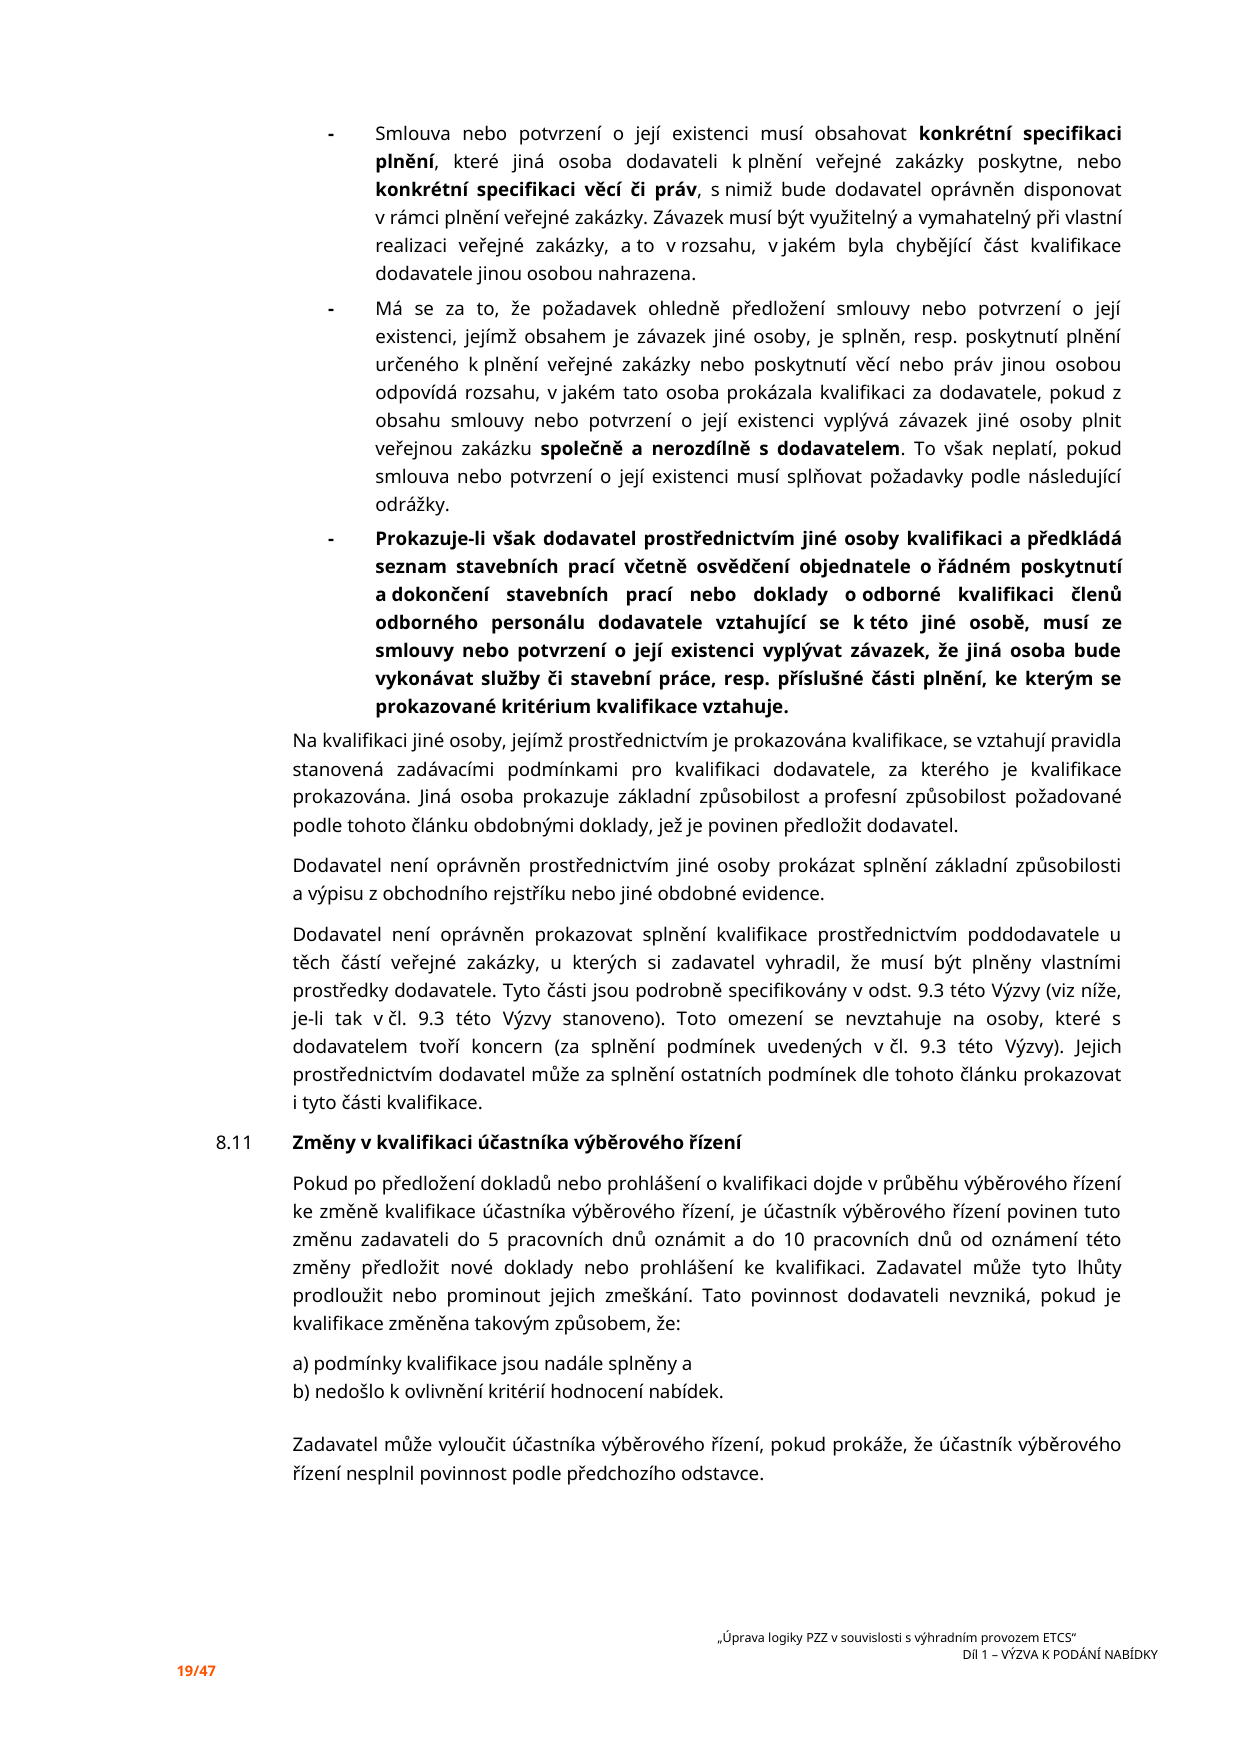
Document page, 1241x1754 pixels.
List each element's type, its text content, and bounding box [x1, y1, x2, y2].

text Pokud po předložení dokladů nebo prohlášení o kvalifikaci dojde v průběhu výběrového řízení ke změně kvalifikace účastníka výběrového řízení, je účastník výběrového řízení povinen tuto změnu zadavateli do 5 pracovních dnů oznámit a do 10 pracovních dnů od oznámení této změny předložit nové doklady nebo prohlášení ke kvalifikaci. Zadavatel může tyto lhůty prodloužit nebo prominout jejich zmeškání. Tato povinnost dodavateli nevzniká, pokud je kvalifikace změněna takovým způsobem, že: [292, 1170, 1122, 1336]
text Změny v kvalifikaci účastníka výběrového řízení [216, 1129, 1122, 1155]
text b) nedošlo k ovlivnění kritérií hodnocení nabídek. [292, 1379, 1122, 1404]
text Má se za to, že požadavek ohledně předložení smlouvy nebo potvrzení o její existenci, jejímž obsahem je závazek jiné osoby, je splněn, resp. poskytnutí plnění určeného k plnění veřejné zakázky nebo poskytnutí věcí nebo práv jinou osobou odpovídá rozsahu, v jakém tato osoba prokázala kvalifikaci za dodavatele, pokud z obsahu smlouvy nebo potvrzení o její existenci vyplývá závazek jiné osoby plnit veřejnou zakázku společně a nerozdílně s dodavatelem. To však neplatí, pokud smlouva nebo potvrzení o její existenci musí splňovat požadavky podle následující odrážky. [328, 295, 1122, 517]
text Smlouva nebo potvrzení o její existenci musí obsahovat konkrétní specifikaci plnění, které jiná osoba dodavateli k plnění veřejné zakázky poskytne, nebo konkrétní specifikaci věcí či práv, s nimiž bude dodavatel oprávněn disponovat v rámci plnění veřejné zakázky. Závazek musí být využitelný a vymahatelný při vlastní realizaci veřejné zakázky, a to v rozsahu, v jakém byla chybějící část kvalifikace dodavatele jinou osobou nahrazena. [328, 121, 1122, 286]
text Prokazuje-li však dodavatel prostřednictvím jiné osoby kvalifikaci a předkládá seznam stavebních prací včetně osvědčení objednatele o řádném poskytnutí a dokončení stavebních prací nebo doklady o odborné kvalifikaci členů odborného personálu dodavatele vztahující se k této jiné osobě, musí ze smlouvy nebo potvrzení o její existenci vyplývat závazek, že jiná osoba bude vykonávat služby či stavební práce, resp. příslušné části plnění, ke kterým se prokazované kritérium kvalifikace vztahuje. [328, 525, 1122, 719]
text Na kvalifikaci jiné osoby, jejímž prostřednictvím je prokazována kvalifikace, se vztahují pravidla stanovená zadávacími podmínkami pro kvalifikaci dodavatele, za kterého je kvalifikace prokazována. Jiná osoba prokazuje základní způsobilost a profesní způsobilost požadované podle tohoto článku obdobnými doklady, jež je povinen předložit dodavatel. [292, 728, 1122, 837]
text Dodavatel není oprávněn prostřednictvím jiné osoby prokázat splnění základní způsobilosti a výpisu z obchodního rejstříku nebo jiné obdobné evidence. [292, 852, 1122, 906]
text Zadavatel může vyloučit účastníka výběrového řízení, pokud prokáže, že účastník výběrového řízení nesplnil povinnost podle předchozího odstavce. [292, 1432, 1122, 1485]
text a) podmínky kvalifikace jsou nadále splněny a [292, 1351, 1122, 1376]
text Dodavatel není oprávněn prokazovat splnění kvalifikace prostřednictvím poddodavatele u těch částí veřejné zakázky, u kterých si zadavatel vyhradil, že musí být plněny vlastními prostředky dodavatele. Tyto části jsou podrobně specifikovány v odst. 9.3 této Výzvy (viz níže, je-li tak v čl. 9.3 této Výzvy stanoveno). Toto omezení se nevztahuje na osoby, které s dodavatelem tvoří koncern (za splnění podmínek uvedených v čl. 9.3 této Výzvy). Jejich prostřednictvím dodavatel může za splnění ostatních podmínek dle tohoto článku prokazovat i tyto části kvalifikace. [292, 921, 1122, 1114]
